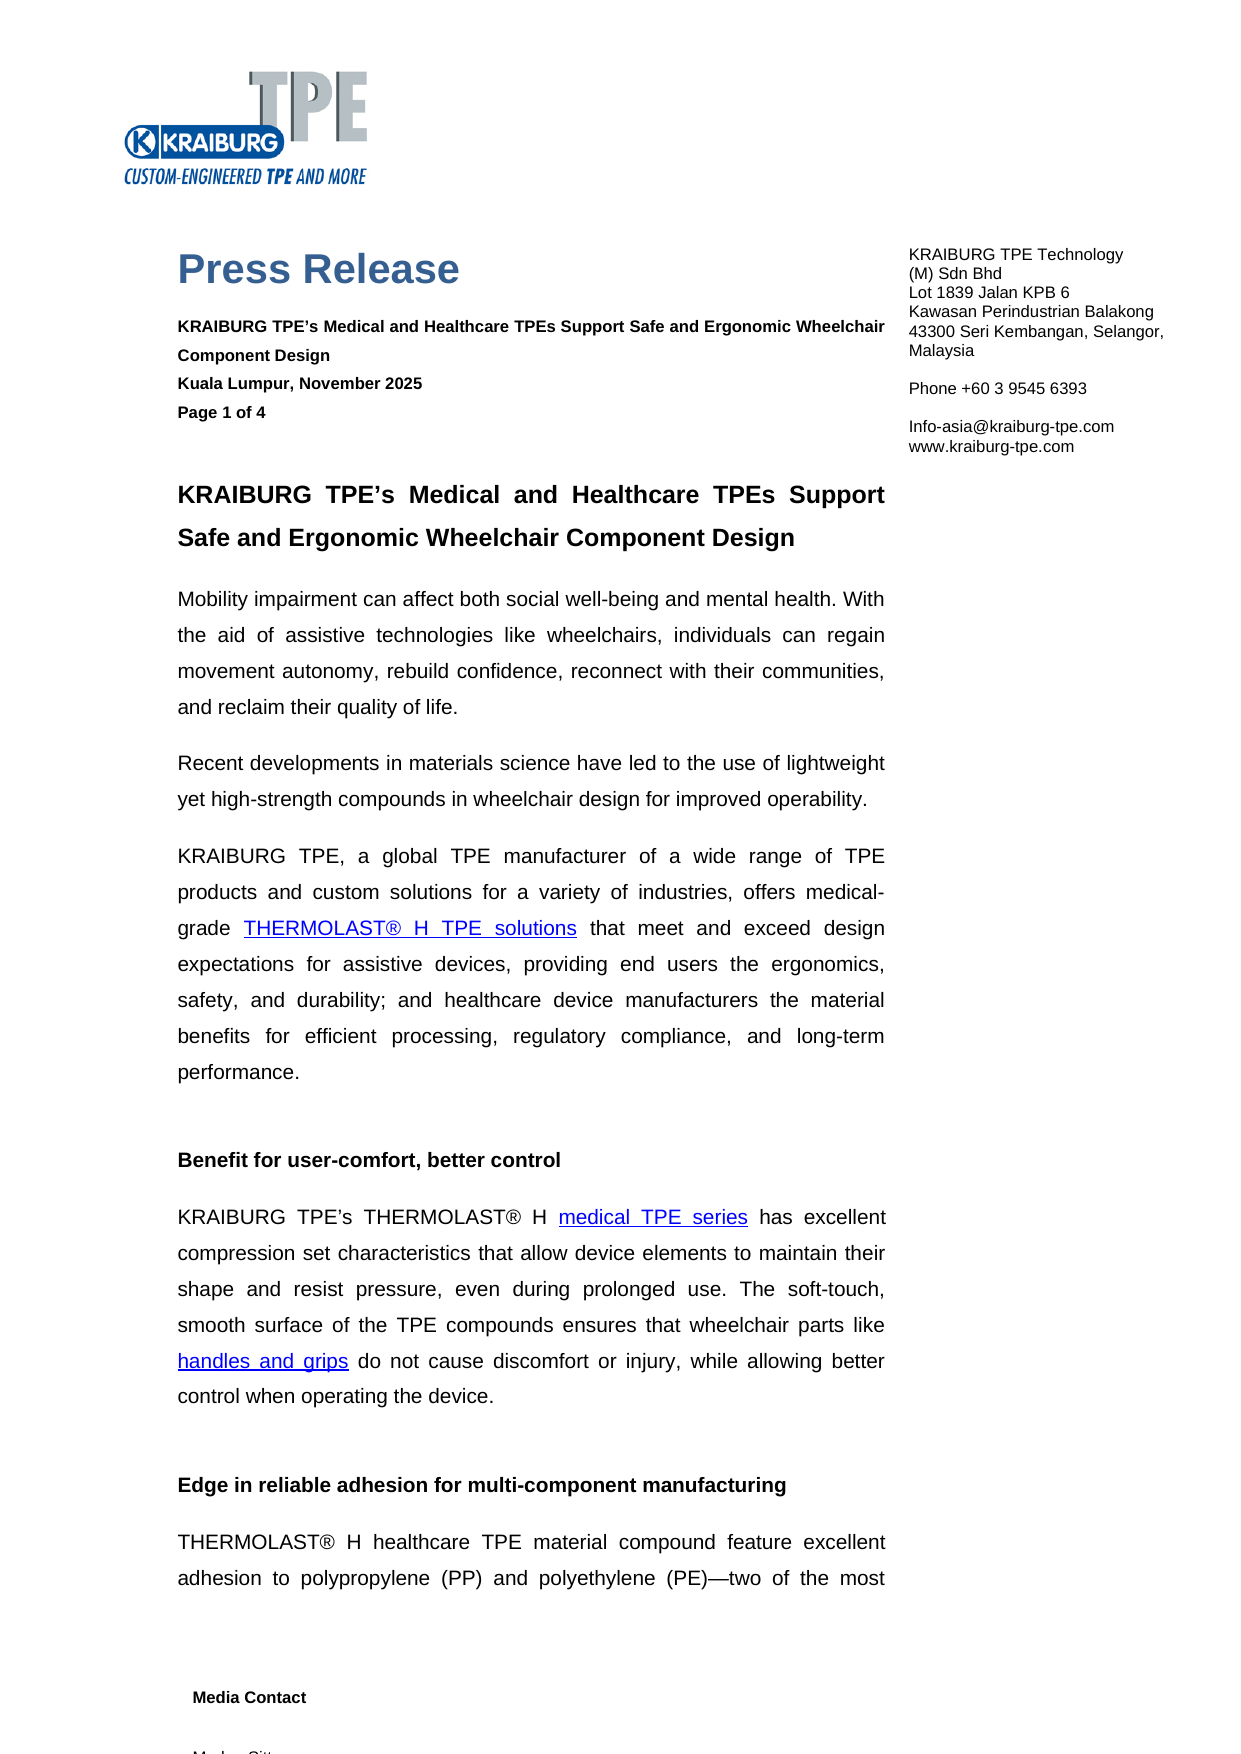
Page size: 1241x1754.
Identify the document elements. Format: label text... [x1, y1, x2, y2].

text KRAIBURG TPE, a global TPE manufacturer of a wide range of TPE products and custom solutions for a variety of industries, offers medical-grade THERMOLAST® H TPE solutions that meet and exceed design expectations for assistive devices, providing end users the ergonomics, safety, and durability; and healthcare device manufacturers the material benefits for efficient processing, regulatory compliance, and long-term performance. [177, 844, 886, 1083]
text Benefit for user-comfort, better control [177, 1148, 886, 1172]
text Edge in reliable adhesion for multi-component manufacturing [177, 1473, 886, 1497]
text Mobility impairment can affect both social well-being and mental health. With the aid of assistive technologies like wheelchairs, individuals can regain movement autonomy, rebuild confidence, reconnect with their communities, and reclaim their quality of life. [177, 587, 886, 718]
text KRAIBURG TPE’s Medical and Healthcare TPEs Support Safe and Ergonomic Wheelchair Component Design [177, 479, 886, 551]
picture [112, 55, 379, 200]
text Recent developments in materials science have led to the use of lightweight yet high-strength compounds in wheelchair design for improved operability. [177, 751, 886, 811]
text KRAIBURG TPE’s THERMOLAST® H medical TPE series has excellent compression set characteristics that allow device elements to maintain their shape and resist pressure, even during prolonged use. The soft-touch, smooth surface of the TPE compounds ensures that wheelchair parts like handles and grips do not cause discomfort or injury, while allowing better control when operating the device. [177, 1205, 886, 1408]
